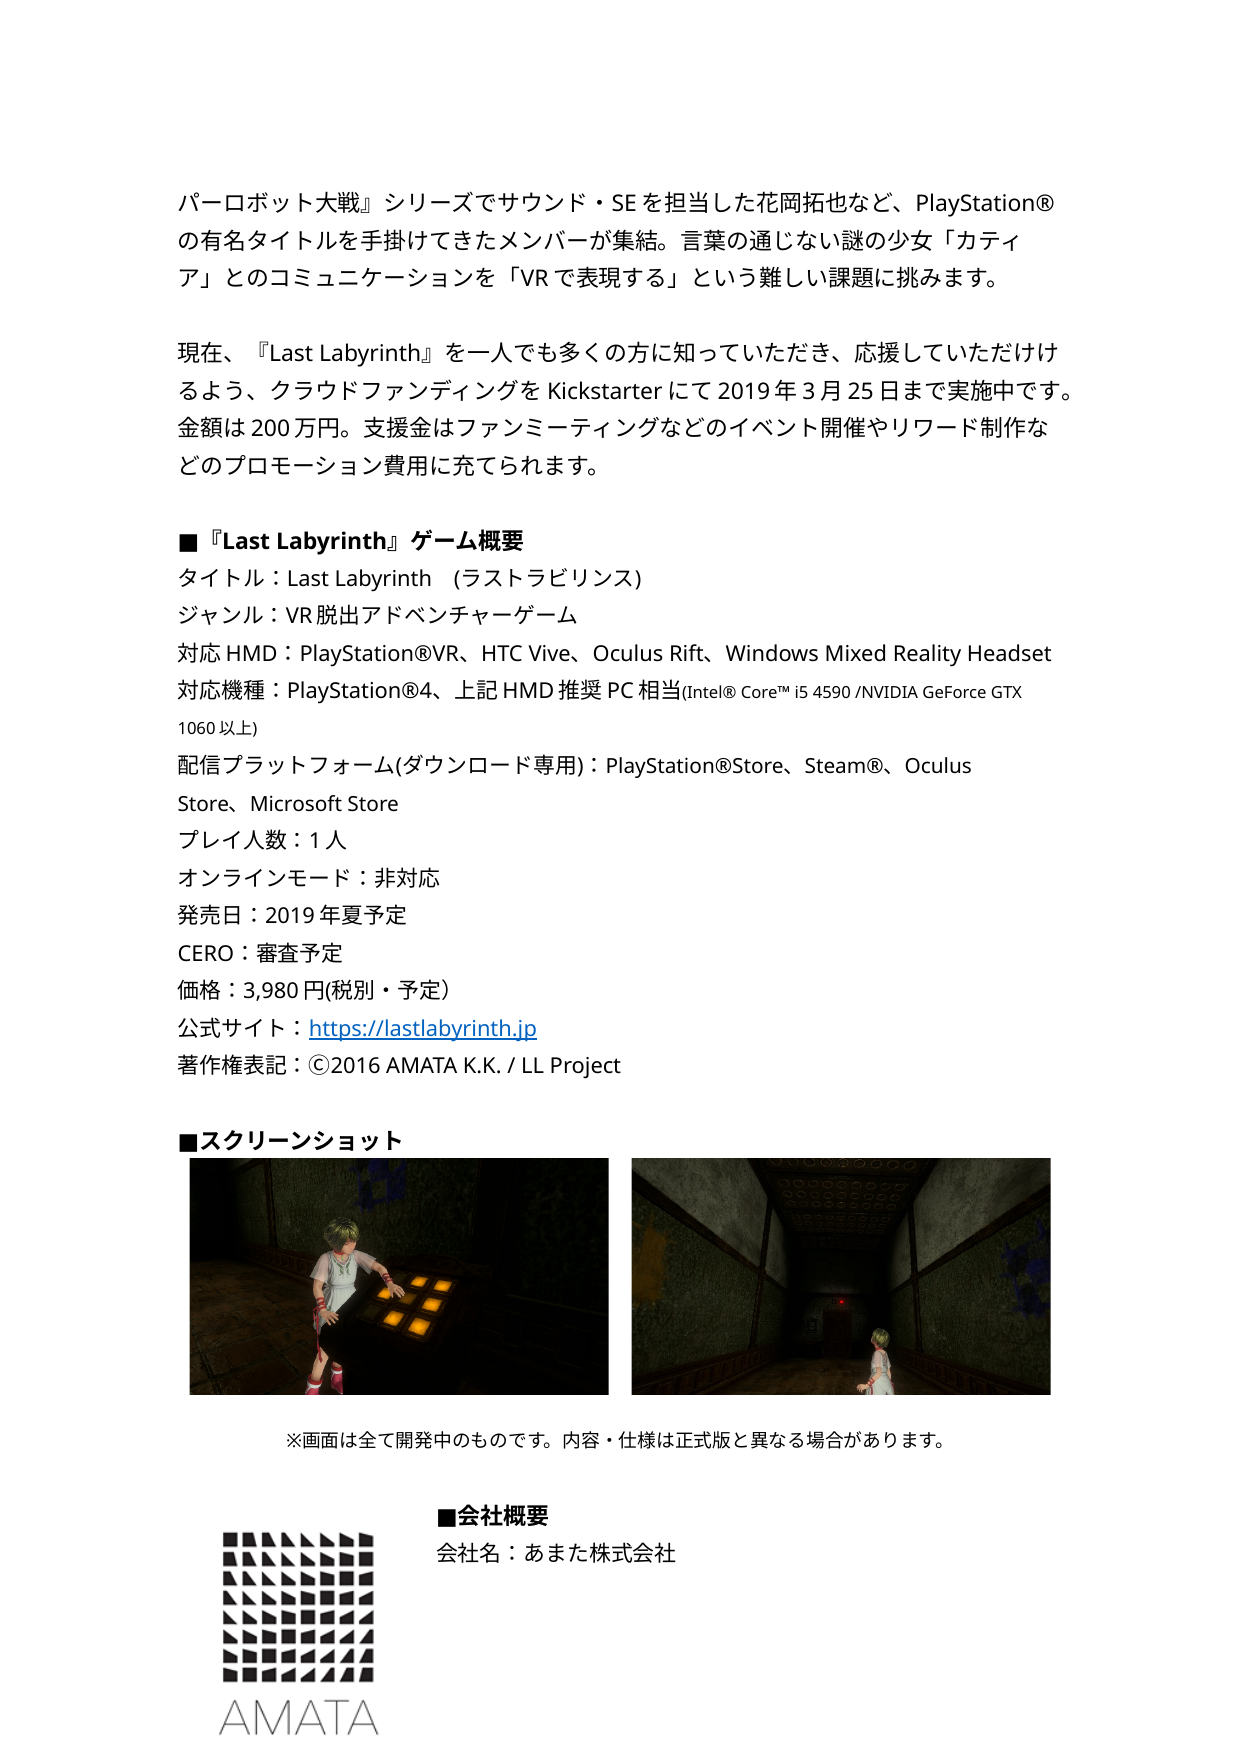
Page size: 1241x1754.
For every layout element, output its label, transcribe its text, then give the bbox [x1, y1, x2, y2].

text 著作権表記：Ⓒ2016 AMATA K.K. / LL Project [177, 1046, 1063, 1083]
text 発売日：2019年夏予定 [177, 896, 1063, 933]
picture [631, 1158, 1051, 1395]
text オンラインモード：非対応 [177, 858, 1063, 896]
text ※画面は全て開発中のものです。内容・仕様は正式版と異なる場合があります。 [177, 1421, 1063, 1458]
text プレイ人数：1人 [177, 821, 1063, 858]
text ■会社概要 [177, 1496, 1063, 1533]
text ジャンル：VR脱出アドベンチャーゲーム [177, 596, 1063, 633]
picture [177, 1511, 418, 1752]
text 対応機種：PlayStation®4、上記HMD推奨PC相当(Intel® Core™ i5 4590 /NVIDIA GeForce GTX 1060以上) [177, 671, 1063, 746]
text 価格：3,980円(税別・予定） [177, 971, 1063, 1008]
picture [189, 1158, 609, 1395]
text ■スクリーンショット [177, 1121, 1063, 1158]
text 対応HMD：PlayStation®VR、HTC Vive、Oculus Rift、Windows Mixed Reality Headset [177, 633, 1063, 671]
text 公式サイト：https://lastlabyrinth.jp [177, 1008, 1063, 1046]
text 会社名：あまた株式会社 [418, 1533, 1063, 1571]
text 配信プラットフォーム(ダウンロード専用)：PlayStation®Store、Steam®、Oculus Store、Microsoft Store [177, 746, 1063, 821]
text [177, 183, 1063, 296]
text 現在、『Last Labyrinth』を一人でも多くの方に知っていただき、応援していただけけるよう、クラウドファンディングをKickstarterにて2019年3月25日まで実施中です。金額は200万円。支援金はファンミーティングなどのイベント開催やリワード制作などのプロモーション費用に充てられます。 [177, 333, 1063, 483]
text ■『Last Labyrinth』ゲーム概要 タイトル：Last Labyrinth (ラストラビリンス) [177, 521, 1063, 596]
text CERO：審査予定 [177, 933, 1063, 971]
